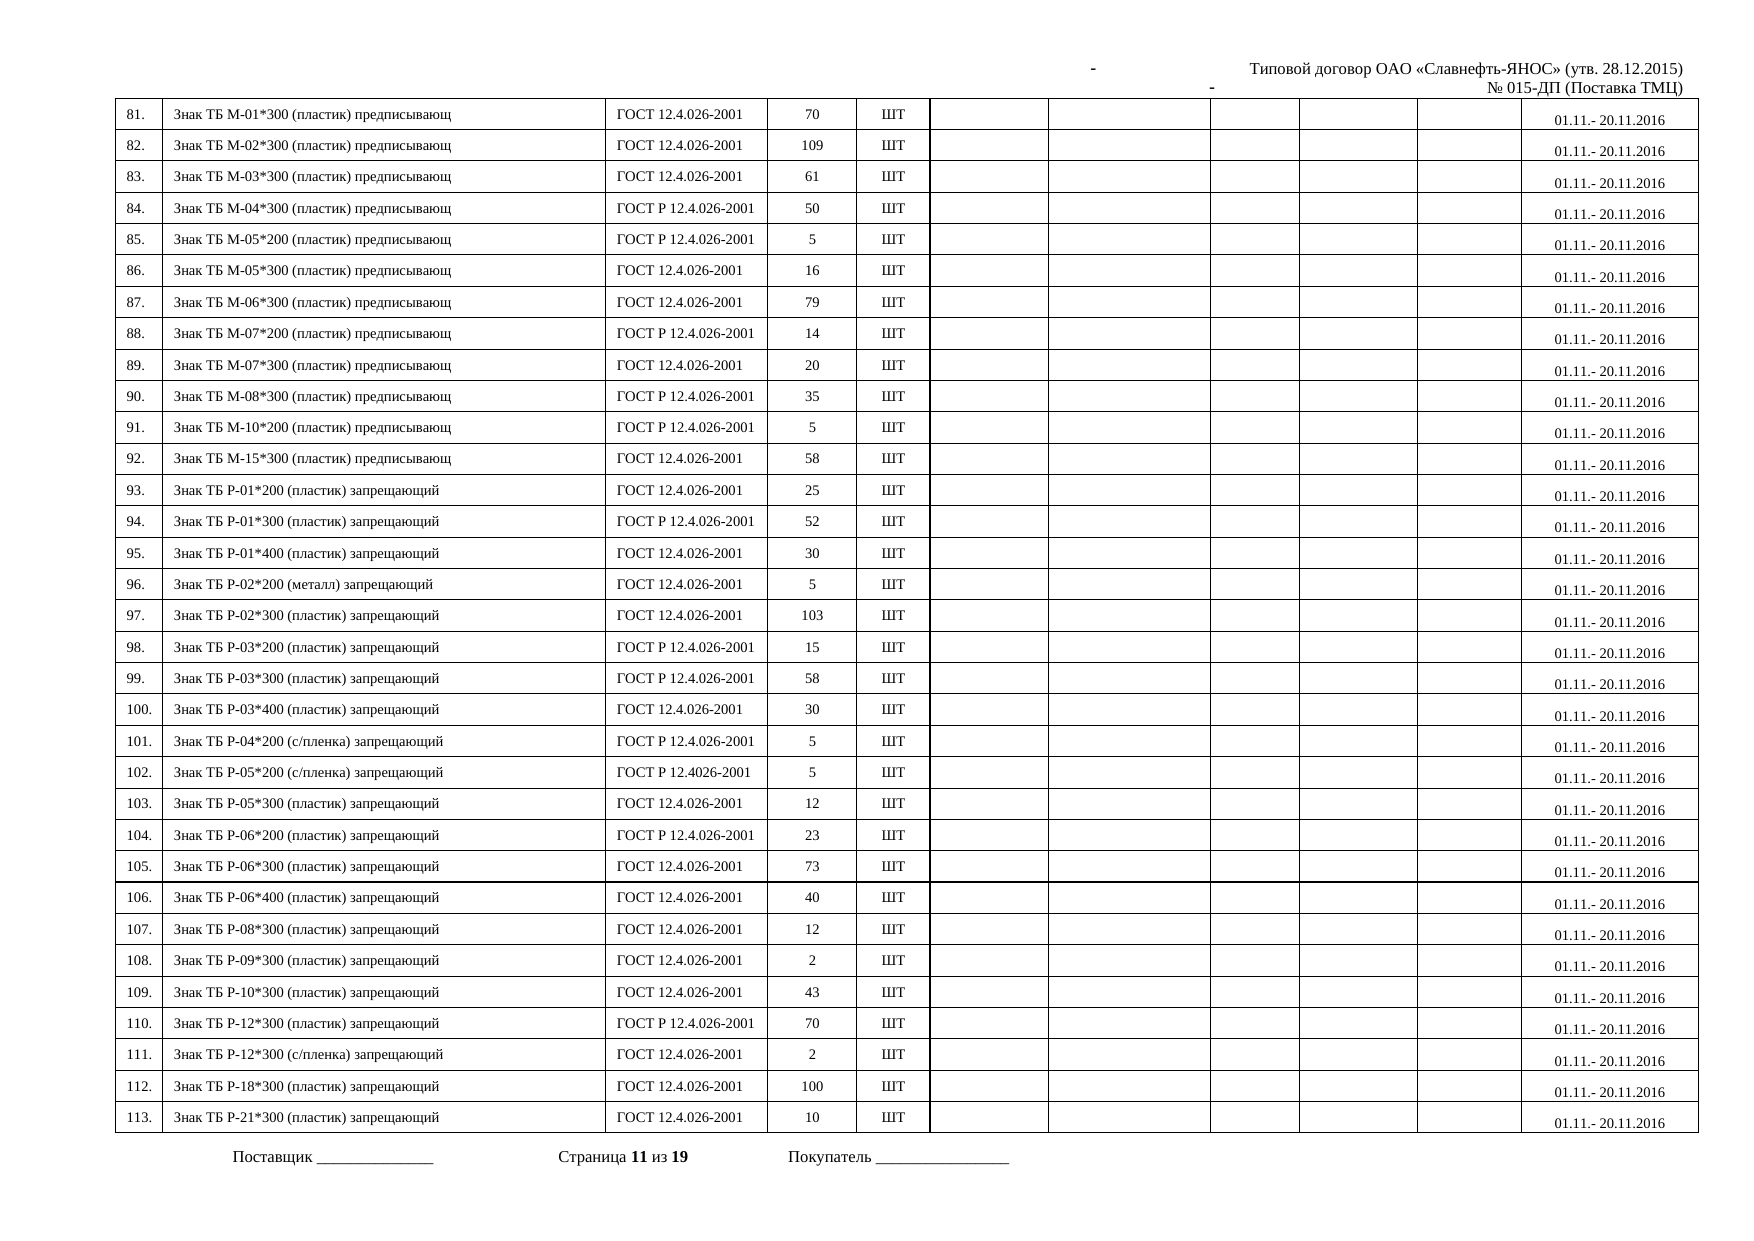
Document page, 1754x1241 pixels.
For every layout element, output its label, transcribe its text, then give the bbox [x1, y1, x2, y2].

table_cell [1049, 851, 1210, 881]
table_cell [1049, 694, 1210, 725]
table_cell Знак ТБ P-12*300 (пластик) запрещающий [163, 1008, 605, 1038]
table_cell [116, 663, 162, 693]
table_cell ШТ [857, 1039, 929, 1069]
table_cell Знак ТБ P-05*300 (пластик) запрещающий [163, 789, 605, 819]
table_cell [1049, 287, 1210, 317]
table_cell [1300, 945, 1417, 976]
table_cell [1049, 977, 1210, 1007]
table_cell [1211, 130, 1299, 160]
table_cell [931, 600, 1048, 631]
table_cell [1211, 1102, 1299, 1132]
table_cell 30 [768, 538, 856, 568]
table_cell [1418, 977, 1521, 1007]
table_cell 01.11.- 20.11.2016 [1522, 945, 1698, 976]
table_cell [931, 1008, 1048, 1038]
table_cell [1418, 726, 1521, 756]
table_cell [1049, 444, 1210, 474]
table_cell 01.11.- 20.11.2016 [1522, 977, 1698, 1007]
table_cell [1211, 444, 1299, 474]
table_cell [931, 914, 1048, 944]
table_cell [1418, 161, 1521, 192]
table_cell Знак ТБ P-01*400 (пластик) запрещающий [163, 538, 605, 568]
table_cell Знак ТБ M-01*300 (пластик) предписывающ [163, 99, 605, 129]
table_cell Знак ТБ P-06*300 (пластик) запрещающий [163, 851, 605, 881]
table_cell [1211, 632, 1299, 662]
table_cell Знак ТБ M-07*200 (пластик) предписывающ [163, 318, 605, 348]
table_cell ШТ [857, 506, 929, 537]
table_cell 01.11.- 20.11.2016 [1522, 663, 1698, 693]
table_cell Знак ТБ P-03*200 (пластик) запрещающий [163, 632, 605, 662]
table_cell 01.11.- 20.11.2016 [1522, 789, 1698, 819]
table_cell ГОСТ 12.4.026-2001 [606, 475, 767, 505]
table_cell ШТ [857, 632, 929, 662]
table_cell Знак ТБ M-05*300 (пластик) предписывающ [163, 255, 605, 286]
table_cell Знак ТБ P-18*300 (пластик) запрещающий [163, 1071, 605, 1101]
table_cell [1418, 99, 1521, 129]
table_cell [1049, 663, 1210, 693]
table_cell [1049, 255, 1210, 286]
table_cell [931, 99, 1048, 129]
table_cell [931, 475, 1048, 505]
table_cell [1300, 632, 1417, 662]
table_cell ГОСТ 12.4.026-2001 [606, 350, 767, 380]
table_cell ГОСТ Р 12.4.026-2001 [606, 381, 767, 411]
table_cell 52 [768, 506, 856, 537]
table_cell ГОСТ 12.4.026-2001 [606, 130, 767, 160]
table_cell [1211, 694, 1299, 725]
table_cell [931, 820, 1048, 850]
table_cell [931, 977, 1048, 1007]
table_cell 103 [768, 600, 856, 631]
table_cell [1300, 977, 1417, 1007]
table_cell [1418, 632, 1521, 662]
table_cell [1049, 538, 1210, 568]
table_cell ГОСТ 12.4.026-2001 [606, 1102, 767, 1132]
table_cell [1049, 193, 1210, 223]
table_cell 5 [768, 224, 856, 254]
table_cell 01.11.- 20.11.2016 [1522, 412, 1698, 442]
table_cell ГОСТ Р 12.4.026-2001 [606, 224, 767, 254]
table_cell [1049, 820, 1210, 850]
table_cell Знак ТБ P-01*300 (пластик) запрещающий [163, 506, 605, 537]
table_cell 25 [768, 475, 856, 505]
table_cell [1211, 506, 1299, 537]
table_cell [1300, 475, 1417, 505]
table_cell [1300, 914, 1417, 944]
table_cell 01.11.- 20.11.2016 [1522, 506, 1698, 537]
table_cell Знак ТБ P-04*200 (с/пленка) запрещающий [163, 726, 605, 756]
table_cell [1049, 412, 1210, 442]
table_cell ШТ [857, 1102, 929, 1132]
table_cell [1211, 161, 1299, 192]
table_cell [1418, 444, 1521, 474]
table_cell [116, 381, 162, 411]
table_cell ШТ [857, 789, 929, 819]
table_cell [1211, 569, 1299, 599]
table_cell [931, 381, 1048, 411]
table_cell [116, 130, 162, 160]
table_cell ШТ [857, 883, 929, 913]
table_cell [116, 1008, 162, 1038]
table_cell [1211, 1071, 1299, 1101]
table_cell [116, 255, 162, 286]
table_cell ШТ [857, 663, 929, 693]
table_cell ГОСТ Р 12.4.026-2001 [606, 632, 767, 662]
table_cell [1300, 663, 1417, 693]
table_cell 12 [768, 914, 856, 944]
table_cell [1049, 475, 1210, 505]
table_cell [931, 757, 1048, 787]
table_cell [1418, 193, 1521, 223]
table_cell [1300, 1008, 1417, 1038]
table_cell Знак ТБ M-10*200 (пластик) предписывающ [163, 412, 605, 442]
table_cell Знак ТБ P-02*300 (пластик) запрещающий [163, 600, 605, 631]
table_cell [1211, 224, 1299, 254]
table_cell ГОСТ 12.4.026-2001 [606, 287, 767, 317]
table_cell [116, 851, 162, 881]
table_cell [116, 412, 162, 442]
table_cell ШТ [857, 130, 929, 160]
table_cell [1049, 318, 1210, 348]
table_cell [1300, 255, 1417, 286]
table_cell ШТ [857, 726, 929, 756]
table_cell 01.11.- 20.11.2016 [1522, 255, 1698, 286]
table_cell 100 [768, 1071, 856, 1101]
table_cell 30 [768, 694, 856, 725]
table_cell 40 [768, 883, 856, 913]
table_cell [116, 1102, 162, 1132]
table_cell ГОСТ 12.4.026-2001 [606, 161, 767, 192]
table_cell [1418, 1039, 1521, 1069]
table_cell [1418, 883, 1521, 913]
table_cell [1418, 789, 1521, 819]
table_cell [1300, 1039, 1417, 1069]
table_cell [1300, 350, 1417, 380]
table_cell [1211, 851, 1299, 881]
table_cell [1049, 789, 1210, 819]
table_cell [931, 632, 1048, 662]
table_cell [1049, 350, 1210, 380]
table_cell [1300, 694, 1417, 725]
table_cell [1300, 287, 1417, 317]
table_cell [931, 193, 1048, 223]
table_cell [931, 224, 1048, 254]
table_cell [1049, 1102, 1210, 1132]
table_cell [931, 506, 1048, 537]
table_cell ГОСТ 12.4.026-2001 [606, 883, 767, 913]
table_cell [931, 569, 1048, 599]
table_cell ШТ [857, 851, 929, 881]
table_cell 16 [768, 255, 856, 286]
table_cell [116, 538, 162, 568]
table_cell 01.11.- 20.11.2016 [1522, 1071, 1698, 1101]
table_cell [1211, 255, 1299, 286]
table_cell 10 [768, 1102, 856, 1132]
table_cell 01.11.- 20.11.2016 [1522, 193, 1698, 223]
table_cell 01.11.- 20.11.2016 [1522, 851, 1698, 881]
table_cell [1418, 945, 1521, 976]
table_cell [116, 161, 162, 192]
table_cell [1049, 130, 1210, 160]
table_cell ШТ [857, 350, 929, 380]
table_cell 01.11.- 20.11.2016 [1522, 632, 1698, 662]
table_cell 01.11.- 20.11.2016 [1522, 569, 1698, 599]
table_cell Знак ТБ P-10*300 (пластик) запрещающий [163, 977, 605, 1007]
table_cell [1418, 318, 1521, 348]
table_cell [116, 789, 162, 819]
table_cell 2 [768, 945, 856, 976]
table_cell Знак ТБ M-08*300 (пластик) предписывающ [163, 381, 605, 411]
table_cell ГОСТ 12.4.026-2001 [606, 99, 767, 129]
table_cell [1418, 1102, 1521, 1132]
table_cell [1418, 287, 1521, 317]
table_cell Знак ТБ P-21*300 (пластик) запрещающий [163, 1102, 605, 1132]
table_cell [116, 350, 162, 380]
table_cell 14 [768, 318, 856, 348]
table_cell [116, 444, 162, 474]
table_cell [116, 977, 162, 1007]
table_cell Знак ТБ M-06*300 (пластик) предписывающ [163, 287, 605, 317]
table_cell [1211, 475, 1299, 505]
table_cell [1418, 1071, 1521, 1101]
table_cell 01.11.- 20.11.2016 [1522, 726, 1698, 756]
table_cell 23 [768, 820, 856, 850]
table_cell 01.11.- 20.11.2016 [1522, 350, 1698, 380]
table_cell 35 [768, 381, 856, 411]
table_cell [1211, 381, 1299, 411]
table_cell [116, 600, 162, 631]
table_cell Знак ТБ P-06*200 (пластик) запрещающий [163, 820, 605, 850]
table_cell ГОСТ Р 12.4.026-2001 [606, 726, 767, 756]
table_cell [931, 538, 1048, 568]
table_cell [1049, 726, 1210, 756]
table_cell [1049, 1039, 1210, 1069]
table_cell [1418, 475, 1521, 505]
table_cell [116, 726, 162, 756]
table_cell [1418, 757, 1521, 787]
table_cell ГОСТ 12.4.026-2001 [606, 569, 767, 599]
table_cell [1300, 851, 1417, 881]
table_cell [1211, 977, 1299, 1007]
table_cell Знак ТБ M-02*300 (пластик) предписывающ [163, 130, 605, 160]
table_cell [116, 945, 162, 976]
table_cell ГОСТ 12.4.026-2001 [606, 444, 767, 474]
table_cell Знак ТБ P-05*200 (с/пленка) запрещающий [163, 757, 605, 787]
table_cell [1211, 1039, 1299, 1069]
table_cell ГОСТ 12.4.026-2001 [606, 945, 767, 976]
table_cell 01.11.- 20.11.2016 [1522, 1008, 1698, 1038]
table_cell [1211, 600, 1299, 631]
table_cell [1049, 883, 1210, 913]
table_cell [1300, 1071, 1417, 1101]
table_cell 50 [768, 193, 856, 223]
table_cell ГОСТ 12.4.026-2001 [606, 914, 767, 944]
table_cell [1418, 569, 1521, 599]
table_cell 20 [768, 350, 856, 380]
table_cell 5 [768, 412, 856, 442]
table_cell [931, 694, 1048, 725]
table_cell Знак ТБ M-05*200 (пластик) предписывающ [163, 224, 605, 254]
table_cell Знак ТБ M-07*300 (пластик) предписывающ [163, 350, 605, 380]
table_cell Знак ТБ P-12*300 (с/пленка) запрещающий [163, 1039, 605, 1069]
table_cell ГОСТ 12.4.026-2001 [606, 1039, 767, 1069]
table_cell Знак ТБ M-04*300 (пластик) предписывающ [163, 193, 605, 223]
table_cell [1300, 506, 1417, 537]
table_cell 01.11.- 20.11.2016 [1522, 161, 1698, 192]
table_cell [931, 255, 1048, 286]
table_cell [1211, 945, 1299, 976]
table_cell [931, 663, 1048, 693]
table_cell ШТ [857, 381, 929, 411]
table_cell [1418, 381, 1521, 411]
table_cell [1211, 412, 1299, 442]
table_cell [1211, 663, 1299, 693]
table_cell [1049, 161, 1210, 192]
table_cell [1049, 1071, 1210, 1101]
table_cell ШТ [857, 914, 929, 944]
table_cell ГОСТ 12.4.026-2001 [606, 694, 767, 725]
table_cell [1211, 99, 1299, 129]
table_cell 2 [768, 1039, 856, 1069]
table_cell ШТ [857, 1008, 929, 1038]
table_cell [1418, 506, 1521, 537]
table_cell 43 [768, 977, 856, 1007]
table_cell [116, 694, 162, 725]
table_cell [116, 506, 162, 537]
table_cell ШТ [857, 287, 929, 317]
table_cell 79 [768, 287, 856, 317]
table_cell ШТ [857, 318, 929, 348]
table_cell [116, 318, 162, 348]
table_cell 73 [768, 851, 856, 881]
table_cell [1300, 600, 1417, 631]
table_cell [931, 883, 1048, 913]
table_cell [116, 914, 162, 944]
table_cell Знак ТБ P-03*400 (пластик) запрещающий [163, 694, 605, 725]
table_cell 12 [768, 789, 856, 819]
table_cell [116, 287, 162, 317]
table_cell [116, 1071, 162, 1101]
table_cell 5 [768, 726, 856, 756]
table_cell [1418, 224, 1521, 254]
table_cell [1300, 820, 1417, 850]
table_cell [1049, 757, 1210, 787]
table_cell [1300, 444, 1417, 474]
table_cell [1211, 757, 1299, 787]
table_cell 70 [768, 1008, 856, 1038]
table_cell ГОСТ Р 12.4.026-2001 [606, 663, 767, 693]
table_cell Знак ТБ P-02*200 (металл) запрещающий [163, 569, 605, 599]
table_cell ШТ [857, 569, 929, 599]
table_cell ШТ [857, 224, 929, 254]
table_cell [1049, 945, 1210, 976]
table_cell [116, 475, 162, 505]
table_cell [116, 757, 162, 787]
table_cell ГОСТ 12.4.026-2001 [606, 255, 767, 286]
table_cell 01.11.- 20.11.2016 [1522, 820, 1698, 850]
table_cell [1300, 161, 1417, 192]
table_cell [1211, 1008, 1299, 1038]
table_cell [1211, 726, 1299, 756]
table_cell [931, 851, 1048, 881]
table_cell [1418, 663, 1521, 693]
table_cell [116, 569, 162, 599]
table_cell [1211, 193, 1299, 223]
table_cell ШТ [857, 193, 929, 223]
table_cell [1049, 632, 1210, 662]
table_cell [931, 789, 1048, 819]
table_cell [931, 1102, 1048, 1132]
table_cell [931, 726, 1048, 756]
table_cell [116, 883, 162, 913]
table_cell ГОСТ 12.4.026-2001 [606, 1071, 767, 1101]
table_cell [1300, 883, 1417, 913]
table_cell 58 [768, 444, 856, 474]
table_cell [931, 1071, 1048, 1101]
table_cell [1211, 538, 1299, 568]
table_cell [1211, 883, 1299, 913]
table_cell Знак ТБ P-01*200 (пластик) запрещающий [163, 475, 605, 505]
table_cell ШТ [857, 977, 929, 1007]
table_cell [116, 820, 162, 850]
table_cell [1211, 820, 1299, 850]
table_cell 5 [768, 569, 856, 599]
table_cell 109 [768, 130, 856, 160]
table_cell [1418, 1008, 1521, 1038]
table_cell 01.11.- 20.11.2016 [1522, 318, 1698, 348]
table_cell [1211, 789, 1299, 819]
table_cell [1418, 820, 1521, 850]
table_cell ШТ [857, 412, 929, 442]
table_cell Знак ТБ P-03*300 (пластик) запрещающий [163, 663, 605, 693]
table_cell [1049, 600, 1210, 631]
table_cell [931, 945, 1048, 976]
table_cell ШТ [857, 820, 929, 850]
table_cell 01.11.- 20.11.2016 [1522, 224, 1698, 254]
table_cell 01.11.- 20.11.2016 [1522, 600, 1698, 631]
table_cell [1300, 412, 1417, 442]
table_cell [1418, 600, 1521, 631]
table_cell ГОСТ Р 12.4.026-2001 [606, 506, 767, 537]
table_cell [1300, 569, 1417, 599]
table_cell [116, 193, 162, 223]
table_cell [931, 318, 1048, 348]
table_cell [1418, 694, 1521, 725]
table_cell [1300, 757, 1417, 787]
table_cell ШТ [857, 600, 929, 631]
table_cell [931, 161, 1048, 192]
table_cell [931, 130, 1048, 160]
table_cell [931, 412, 1048, 442]
table_cell ШТ [857, 538, 929, 568]
table_cell [931, 1039, 1048, 1069]
table_cell 01.11.- 20.11.2016 [1522, 1039, 1698, 1069]
table_cell 01.11.- 20.11.2016 [1522, 99, 1698, 129]
table_cell ШТ [857, 945, 929, 976]
table_cell [1418, 851, 1521, 881]
table_cell 58 [768, 663, 856, 693]
table_cell ШТ [857, 99, 929, 129]
table_cell [1300, 1102, 1417, 1132]
table_cell ГОСТ 12.4.026-2001 [606, 538, 767, 568]
table_cell [1049, 224, 1210, 254]
table_cell [931, 287, 1048, 317]
table_cell [1418, 914, 1521, 944]
table_cell [116, 99, 162, 129]
table_cell Знак ТБ M-15*300 (пластик) предписывающ [163, 444, 605, 474]
table_cell ШТ [857, 255, 929, 286]
table_cell [116, 632, 162, 662]
table_cell [1418, 538, 1521, 568]
table_cell 61 [768, 161, 856, 192]
table_cell ШТ [857, 757, 929, 787]
table_cell 01.11.- 20.11.2016 [1522, 914, 1698, 944]
table_cell [931, 444, 1048, 474]
table_cell [1300, 789, 1417, 819]
table_cell 5 [768, 757, 856, 787]
table_cell 01.11.- 20.11.2016 [1522, 475, 1698, 505]
table_cell [1300, 130, 1417, 160]
table_cell ГОСТ Р 12.4026-2001 [606, 757, 767, 787]
table_cell [1211, 287, 1299, 317]
table_cell [1300, 726, 1417, 756]
table_cell [1049, 914, 1210, 944]
table_cell [1300, 224, 1417, 254]
table_cell [116, 1039, 162, 1069]
table_cell [1211, 350, 1299, 380]
table_cell 01.11.- 20.11.2016 [1522, 1102, 1698, 1132]
table_cell [1418, 412, 1521, 442]
table_cell 15 [768, 632, 856, 662]
table_cell 01.11.- 20.11.2016 [1522, 287, 1698, 317]
table_cell 01.11.- 20.11.2016 [1522, 757, 1698, 787]
table_cell 01.11.- 20.11.2016 [1522, 883, 1698, 913]
table_cell [1049, 381, 1210, 411]
table_cell [1049, 569, 1210, 599]
table_cell Знак ТБ P-09*300 (пластик) запрещающий [163, 945, 605, 976]
table_cell [1300, 193, 1417, 223]
table_cell [1211, 318, 1299, 348]
table_cell ГОСТ 12.4.026-2001 [606, 789, 767, 819]
table_cell [931, 350, 1048, 380]
table_cell [1049, 1008, 1210, 1038]
table_cell [1211, 914, 1299, 944]
table_cell Знак ТБ P-08*300 (пластик) запрещающий [163, 914, 605, 944]
table_cell [1418, 350, 1521, 380]
table_cell [1300, 318, 1417, 348]
table_cell 01.11.- 20.11.2016 [1522, 538, 1698, 568]
table_cell Знак ТБ P-06*400 (пластик) запрещающий [163, 883, 605, 913]
table_cell [1300, 538, 1417, 568]
table_cell ГОСТ 12.4.026-2001 [606, 977, 767, 1007]
table_cell ГОСТ Р 12.4.026-2001 [606, 193, 767, 223]
table_cell [1418, 255, 1521, 286]
table_cell ГОСТ Р 12.4.026-2001 [606, 318, 767, 348]
table_cell [1418, 130, 1521, 160]
table_cell ШТ [857, 475, 929, 505]
table_cell ШТ [857, 694, 929, 725]
table_cell ГОСТ Р 12.4.026-2001 [606, 412, 767, 442]
table_cell [1049, 99, 1210, 129]
table_cell [1049, 506, 1210, 537]
table_cell 01.11.- 20.11.2016 [1522, 381, 1698, 411]
table_cell [116, 224, 162, 254]
table_cell Знак ТБ M-03*300 (пластик) предписывающ [163, 161, 605, 192]
table_cell ГОСТ 12.4.026-2001 [606, 851, 767, 881]
table_cell ГОСТ 12.4.026-2001 [606, 600, 767, 631]
table_cell 70 [768, 99, 856, 129]
table_cell [1300, 99, 1417, 129]
table_cell 01.11.- 20.11.2016 [1522, 444, 1698, 474]
table_cell ШТ [857, 161, 929, 192]
table_cell ГОСТ Р 12.4.026-2001 [606, 820, 767, 850]
table_cell [1300, 381, 1417, 411]
table_cell 01.11.- 20.11.2016 [1522, 694, 1698, 725]
table_cell ГОСТ Р 12.4.026-2001 [606, 1008, 767, 1038]
table_cell ШТ [857, 444, 929, 474]
table_cell 01.11.- 20.11.2016 [1522, 130, 1698, 160]
table_cell ШТ [857, 1071, 929, 1101]
